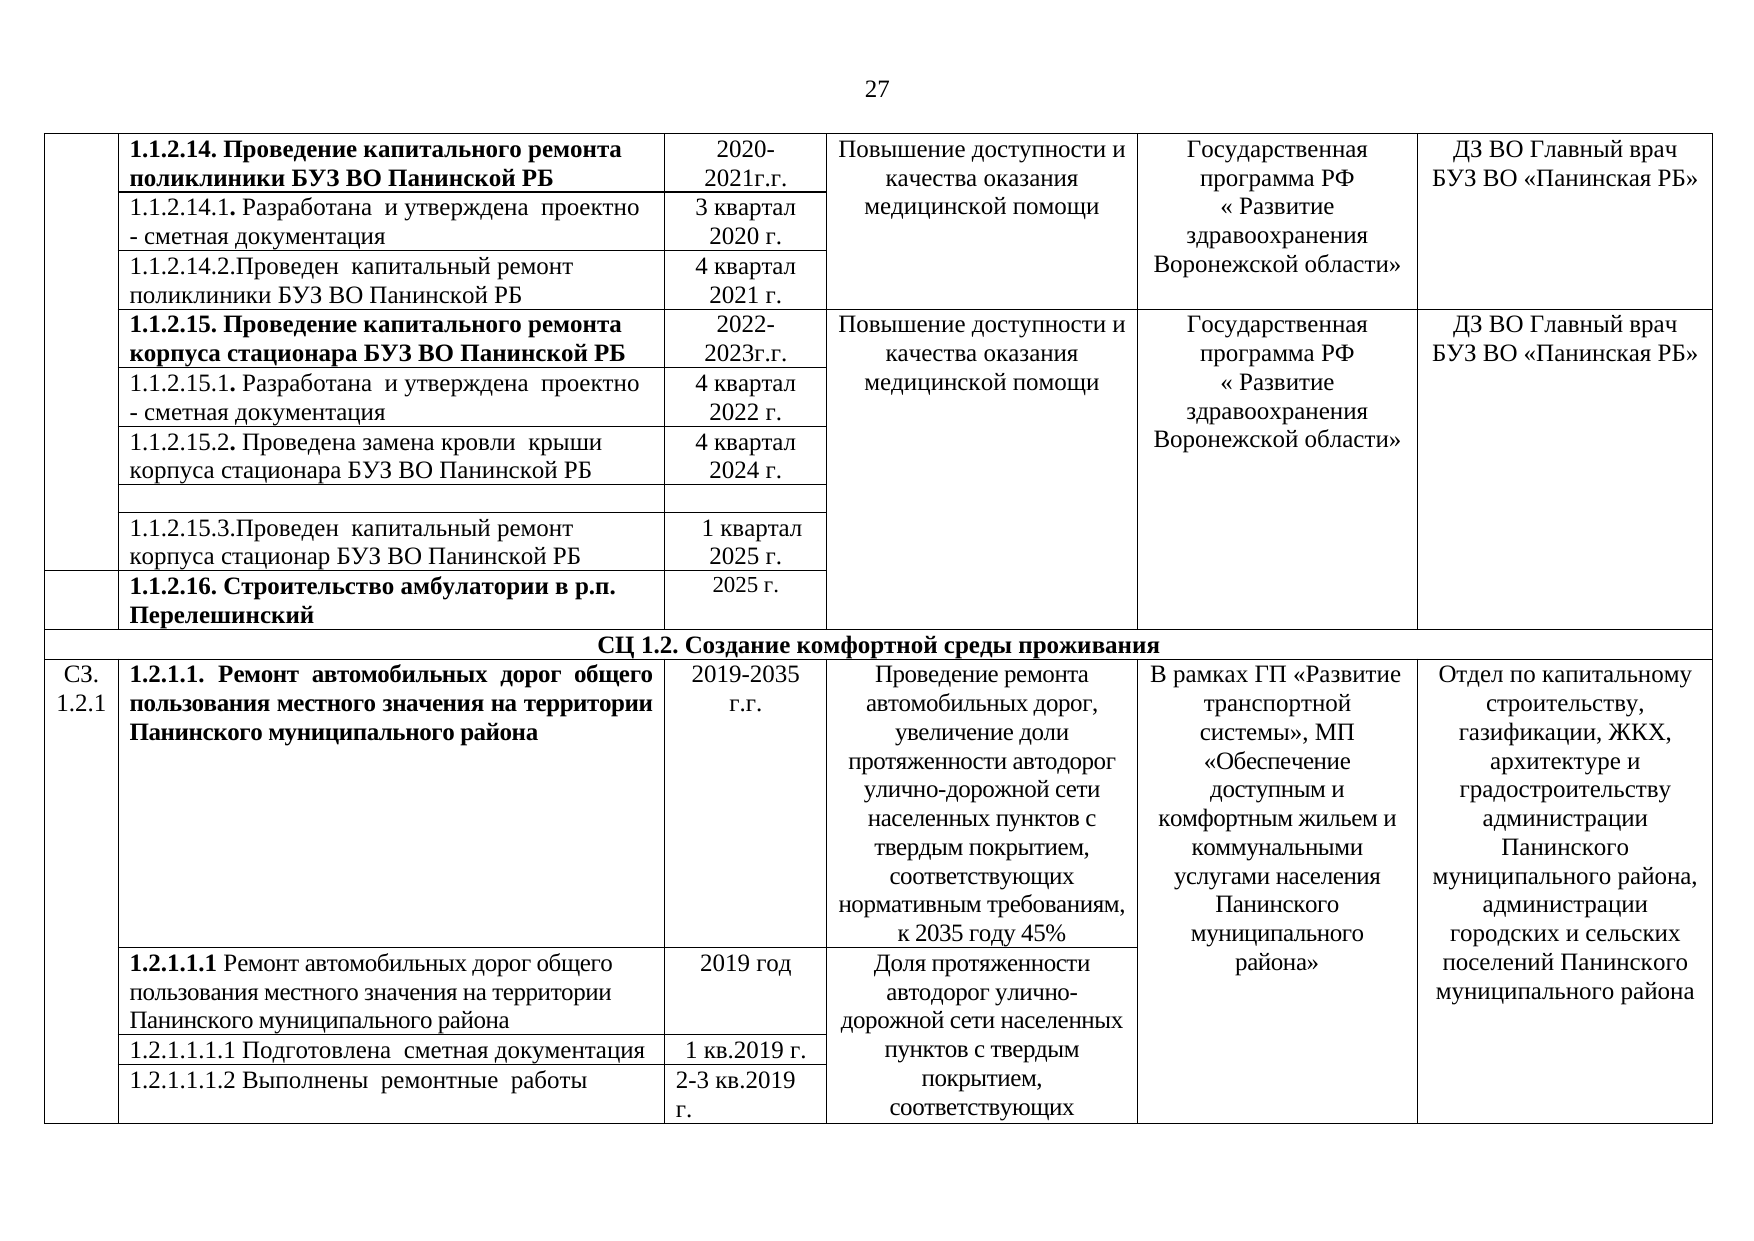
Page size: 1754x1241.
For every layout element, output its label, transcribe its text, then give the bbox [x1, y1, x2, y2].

table_cell ДЗ ВО Главный врач БУЗ ВО «Панинская РБ» [1418, 310, 1712, 629]
table_cell Повышение доступности и качества оказания медицинской помощи [827, 134, 1137, 308]
table_cell [665, 485, 826, 512]
table_cell Государственная программа РФ « Развитие здравоохранения Воронежской области» [1138, 310, 1417, 629]
table_cell 2022-2023г.г. [665, 310, 826, 367]
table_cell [1418, 134, 1712, 308]
table_cell 1.1.2.15. Проведение капитального ремонта корпуса стационара БУЗ ВО Панинской РБ [119, 310, 664, 367]
table_cell 1.2.1.1.1 Ремонт автомобильных дорог общего пользования местного значения на территории Панинского муниципального района [119, 948, 664, 1034]
table_cell 4 квартал 2024 г. [665, 427, 826, 484]
table_cell 1.2.1.1.1.2 Выполнены ремонтные работы [119, 1065, 664, 1123]
table_cell Проведение ремонта автомобильных дорог, увеличение доли протяженности автодорог улично-дорожной сети населенных пунктов с твердым покрытием, соответствующих нормативным требованиям, к 2035 году 45% [827, 660, 1137, 947]
table_cell 1.1.2.16. Строительство амбулатории в р.п. Перелешинский [119, 571, 664, 629]
table_cell 1.1.2.15.1. Разработана и утверждена проектно - сметная документация [119, 368, 664, 426]
table_cell 2025 г. [665, 571, 826, 629]
table_cell 1.1.2.14.2.Проведен капитальный ремонт поликлиники БУЗ ВО Панинской РБ [119, 251, 664, 308]
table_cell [1138, 134, 1417, 308]
table_cell 3 квартал 2020 г. [665, 193, 826, 250]
table_cell 1.2.1.1. Ремонт автомобильных дорог общего пользования местного значения на территории Панинского муниципального района [119, 660, 664, 947]
table_cell [45, 571, 118, 629]
table_cell [119, 485, 664, 512]
table_cell Отдел по капитальному строительству, газификации, ЖКХ, архитектуре и градостроительству администрации Панинского муниципального района, администрации городских и сельских поселений Панинского муниципального района [1418, 660, 1712, 1123]
table_cell [45, 134, 118, 570]
table_cell 2-3 кв.2019 г. [665, 1065, 826, 1123]
table_cell 4 квартал 2022 г. [665, 368, 826, 426]
table_cell 1 кв.2019 г. [665, 1035, 826, 1064]
table_cell СЦ 1.2. Создание комфортной среды проживания [45, 630, 1712, 658]
table_cell СЗ. 1.2.1 [45, 660, 118, 1123]
table_cell 1 квартал 2025 г. [665, 513, 826, 570]
table_cell 1.1.2.15.3.Проведен капитальный ремонт корпуса стационар БУЗ ВО Панинской РБ [119, 513, 664, 570]
table_cell 1.1.2.15.2. Проведена замена кровли крыши корпуса стационара БУЗ ВО Панинской РБ [119, 427, 664, 484]
table_cell 2020-2021г.г. [665, 134, 826, 191]
table_cell 1.1.2.14. Проведение капитального ремонта поликлиники БУЗ ВО Панинской РБ [119, 134, 664, 191]
table_cell В рамках ГП «Развитие транспортной системы», МП «Обеспечение доступным и комфортным жильем и коммунальными услугами населения Панинского муниципального района» [1138, 660, 1417, 1123]
table_cell 1.1.2.14.1. Разработана и утверждена проектно - сметная документация [119, 193, 664, 250]
table_cell 2019 год [665, 948, 826, 1034]
table_cell 1.2.1.1.1.1 Подготовлена сметная документация [119, 1035, 664, 1064]
table_cell 4 квартал 2021 г. [665, 251, 826, 308]
table_cell 2019-2035 г.г. [665, 660, 826, 947]
table_cell Повышение доступности и качества оказания медицинской помощи [827, 310, 1137, 629]
table_cell Доля протяженности автодорог улично-дорожной сети населенных пунктов с твердым покрытием, соответствующих нормативным требованиям, за 2019 год 26% [827, 948, 1137, 1123]
